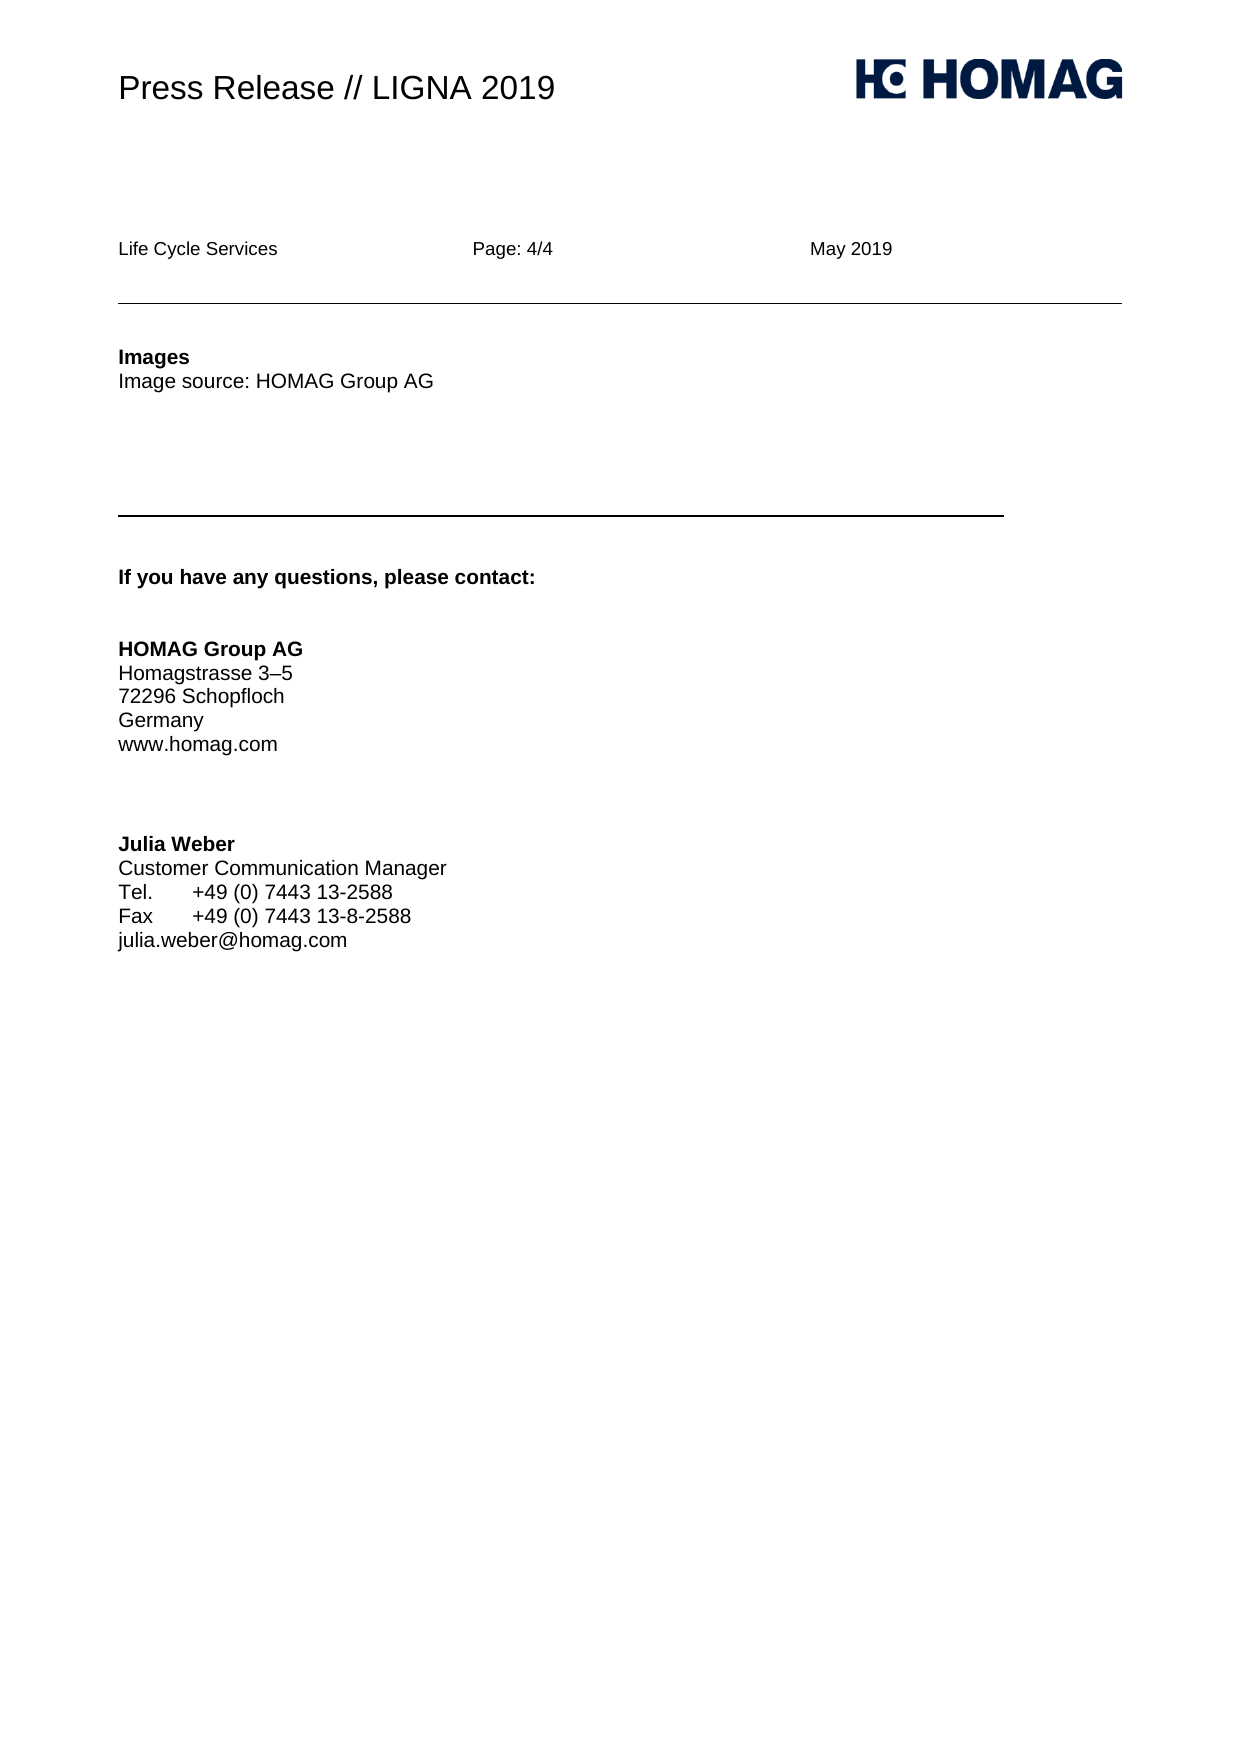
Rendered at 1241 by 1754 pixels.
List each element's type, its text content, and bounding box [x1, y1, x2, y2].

subtitle Customer Communication Manager [118, 856, 1004, 880]
subtitle Tel. +49 (0) 7443 13-2588 [118, 880, 1004, 904]
subtitle julia.weber@homag.com [118, 928, 1004, 952]
text Images [118, 345, 1004, 369]
subtitle HOMAG Group AG [118, 636, 1004, 660]
subtitle www.homag.com [118, 732, 1004, 756]
subtitle Germany [118, 708, 1004, 732]
subtitle Homagstrasse 3–5 [118, 660, 1004, 684]
picture [856, 59, 1123, 99]
subtitle Julia Weber [118, 832, 1004, 856]
text Image source: HOMAG Group AG [118, 369, 1004, 393]
subtitle Fax +49 (0) 7443 13-8-2588 [118, 904, 1004, 928]
subtitle 72296 Schopfloch [118, 684, 1004, 708]
subtitle If you have any questions, please contact: [118, 564, 1004, 588]
